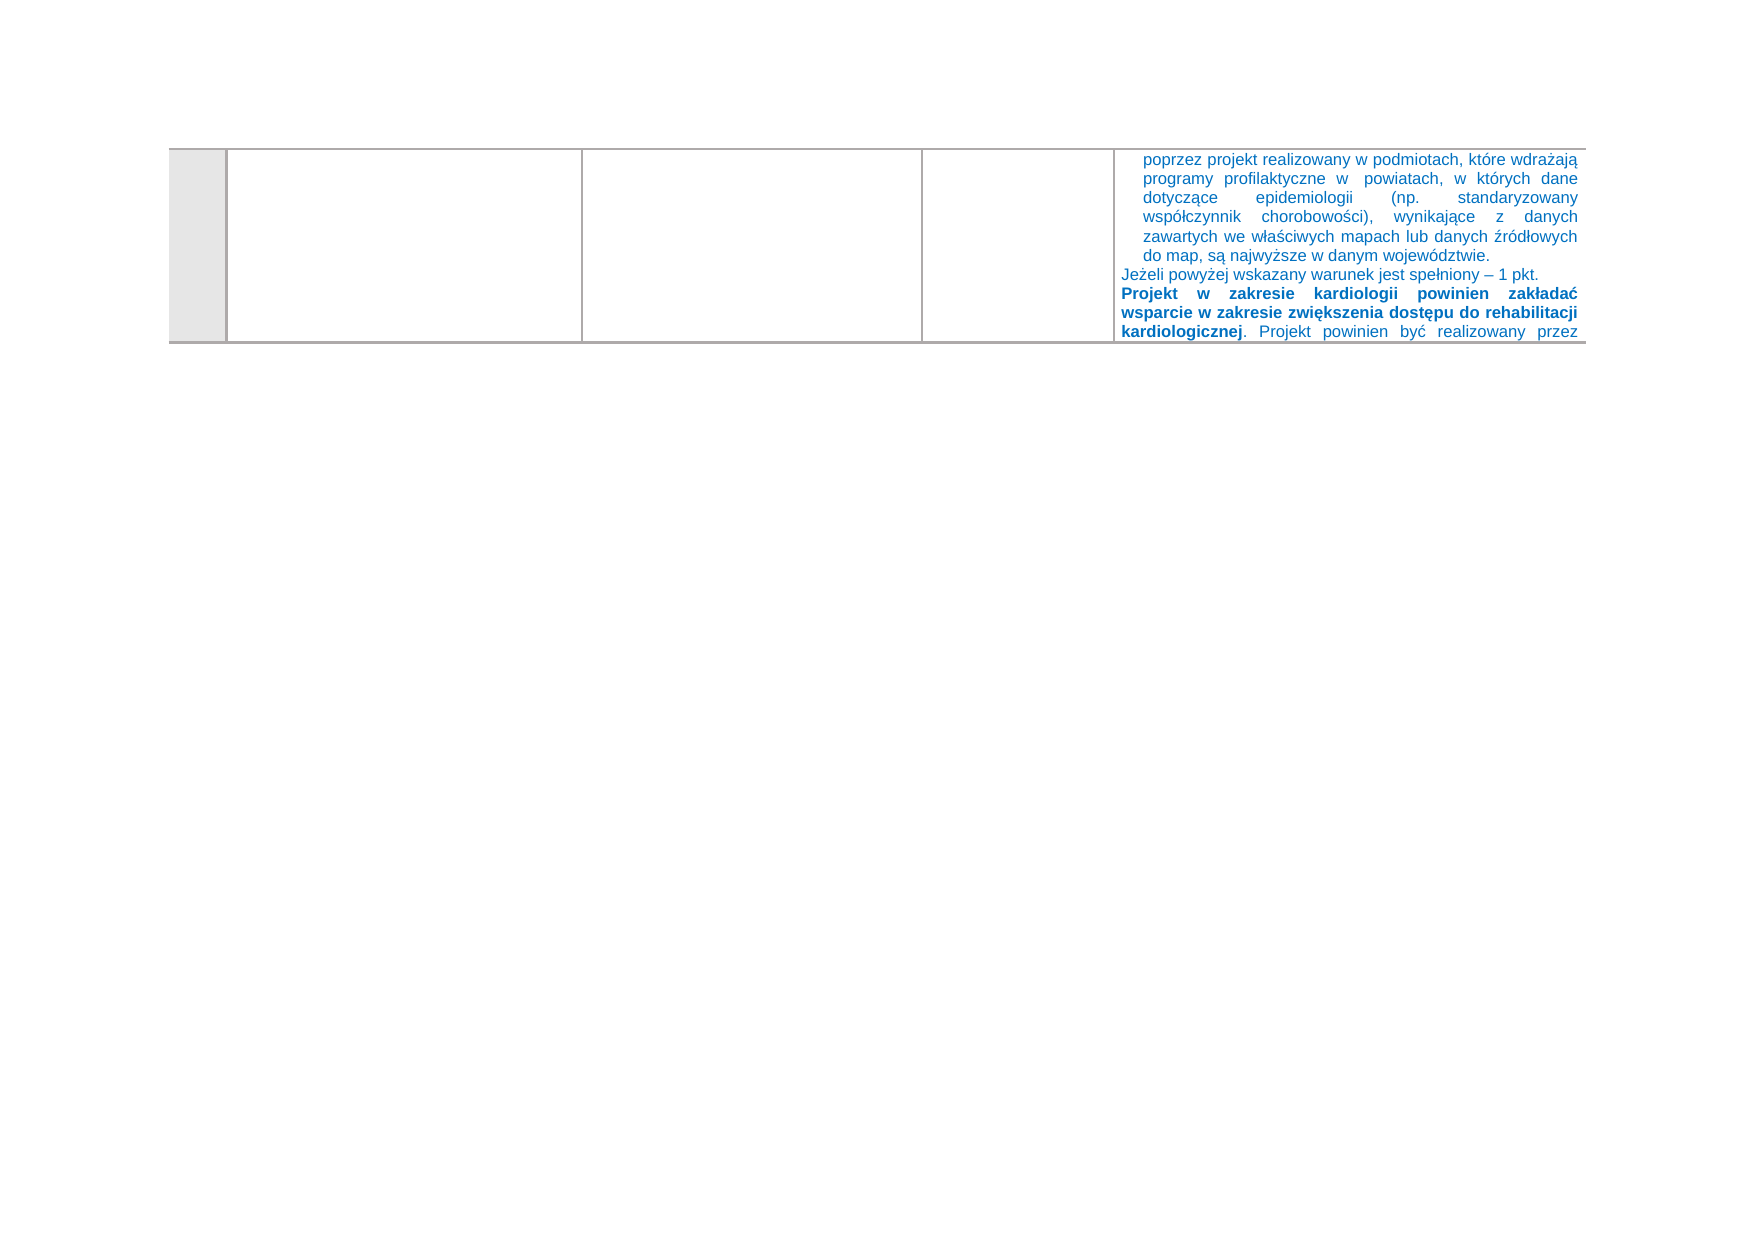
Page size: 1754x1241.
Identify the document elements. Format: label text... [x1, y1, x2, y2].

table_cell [1115, 150, 1586, 341]
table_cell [228, 150, 581, 341]
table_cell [583, 150, 921, 341]
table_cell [923, 150, 1113, 341]
table_cell 31 [169, 150, 225, 341]
